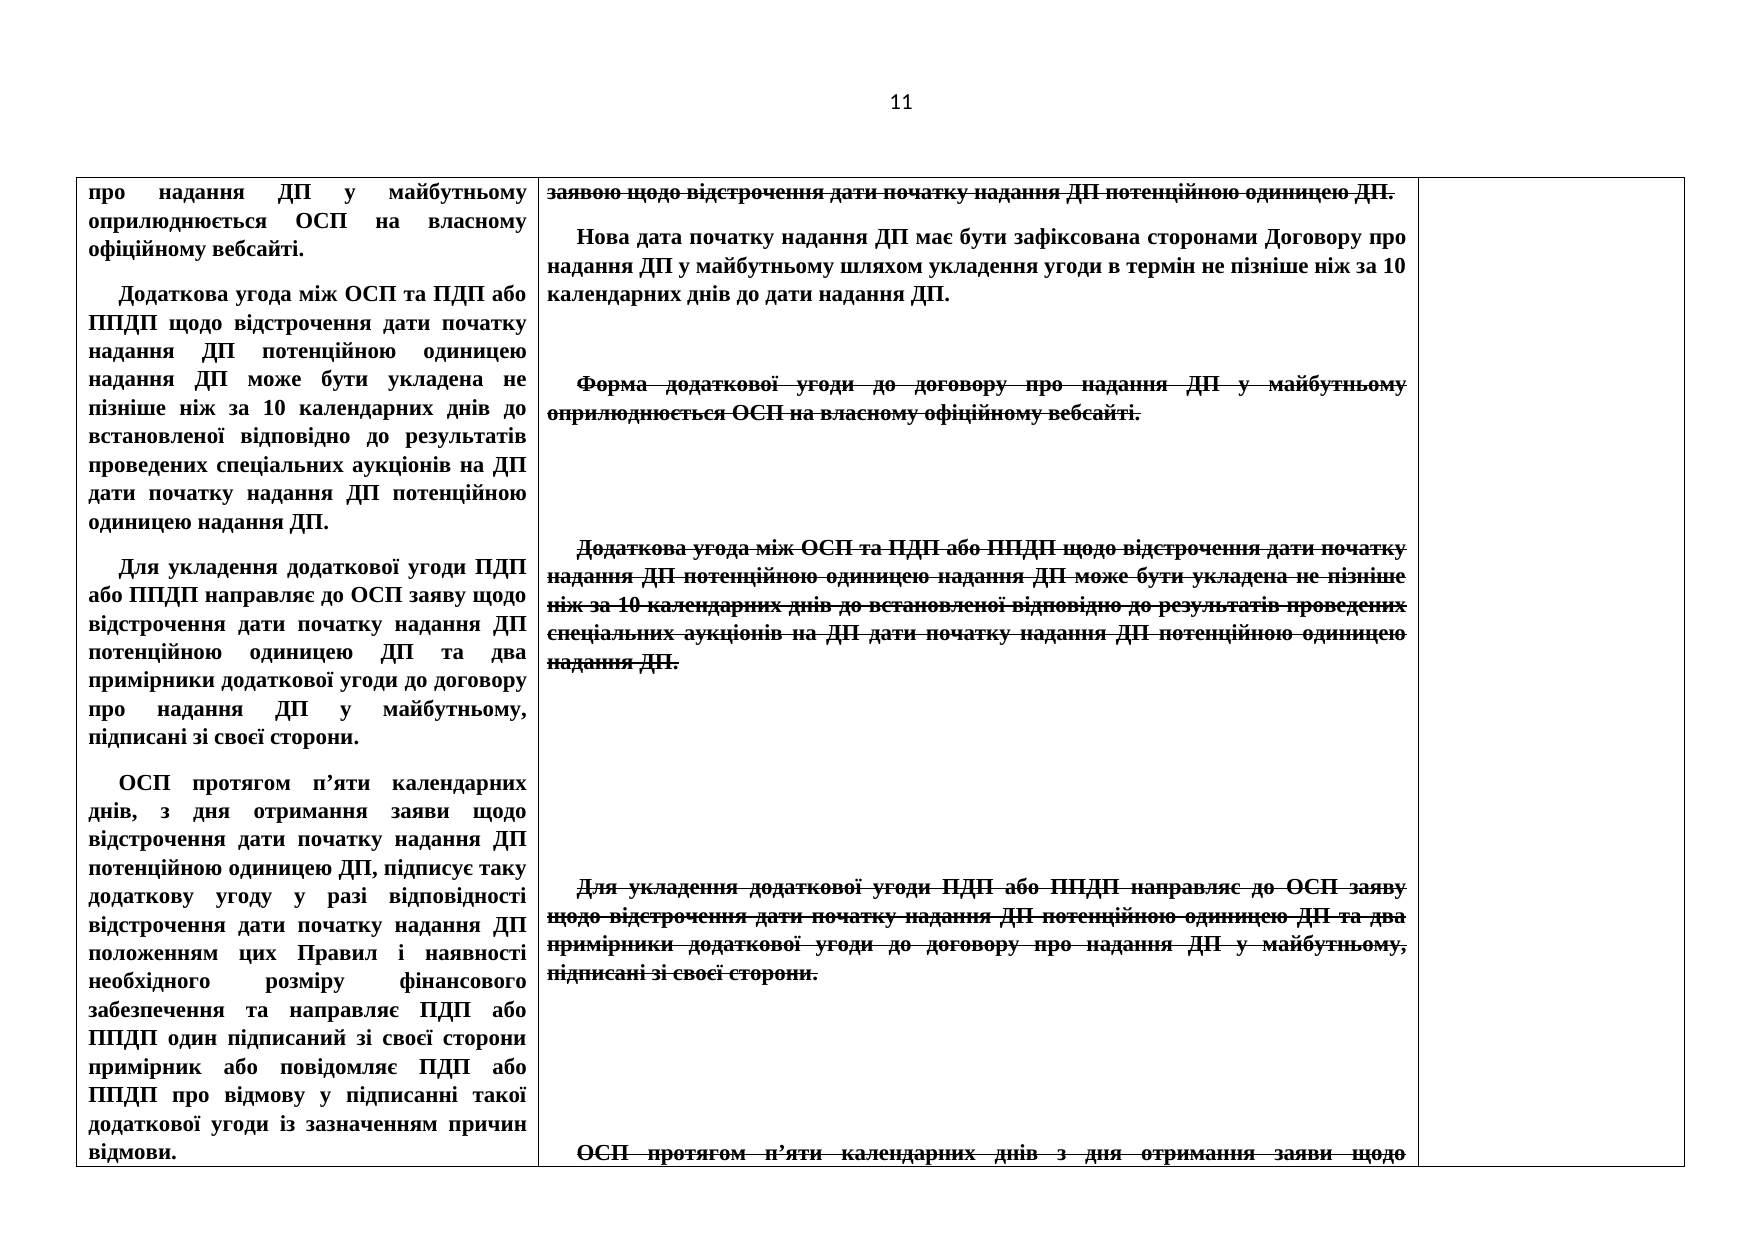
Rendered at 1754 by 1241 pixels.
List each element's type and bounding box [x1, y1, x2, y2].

table_cell [539, 178, 1418, 1166]
table_cell [77, 178, 538, 1166]
table_cell [1419, 178, 1684, 1166]
